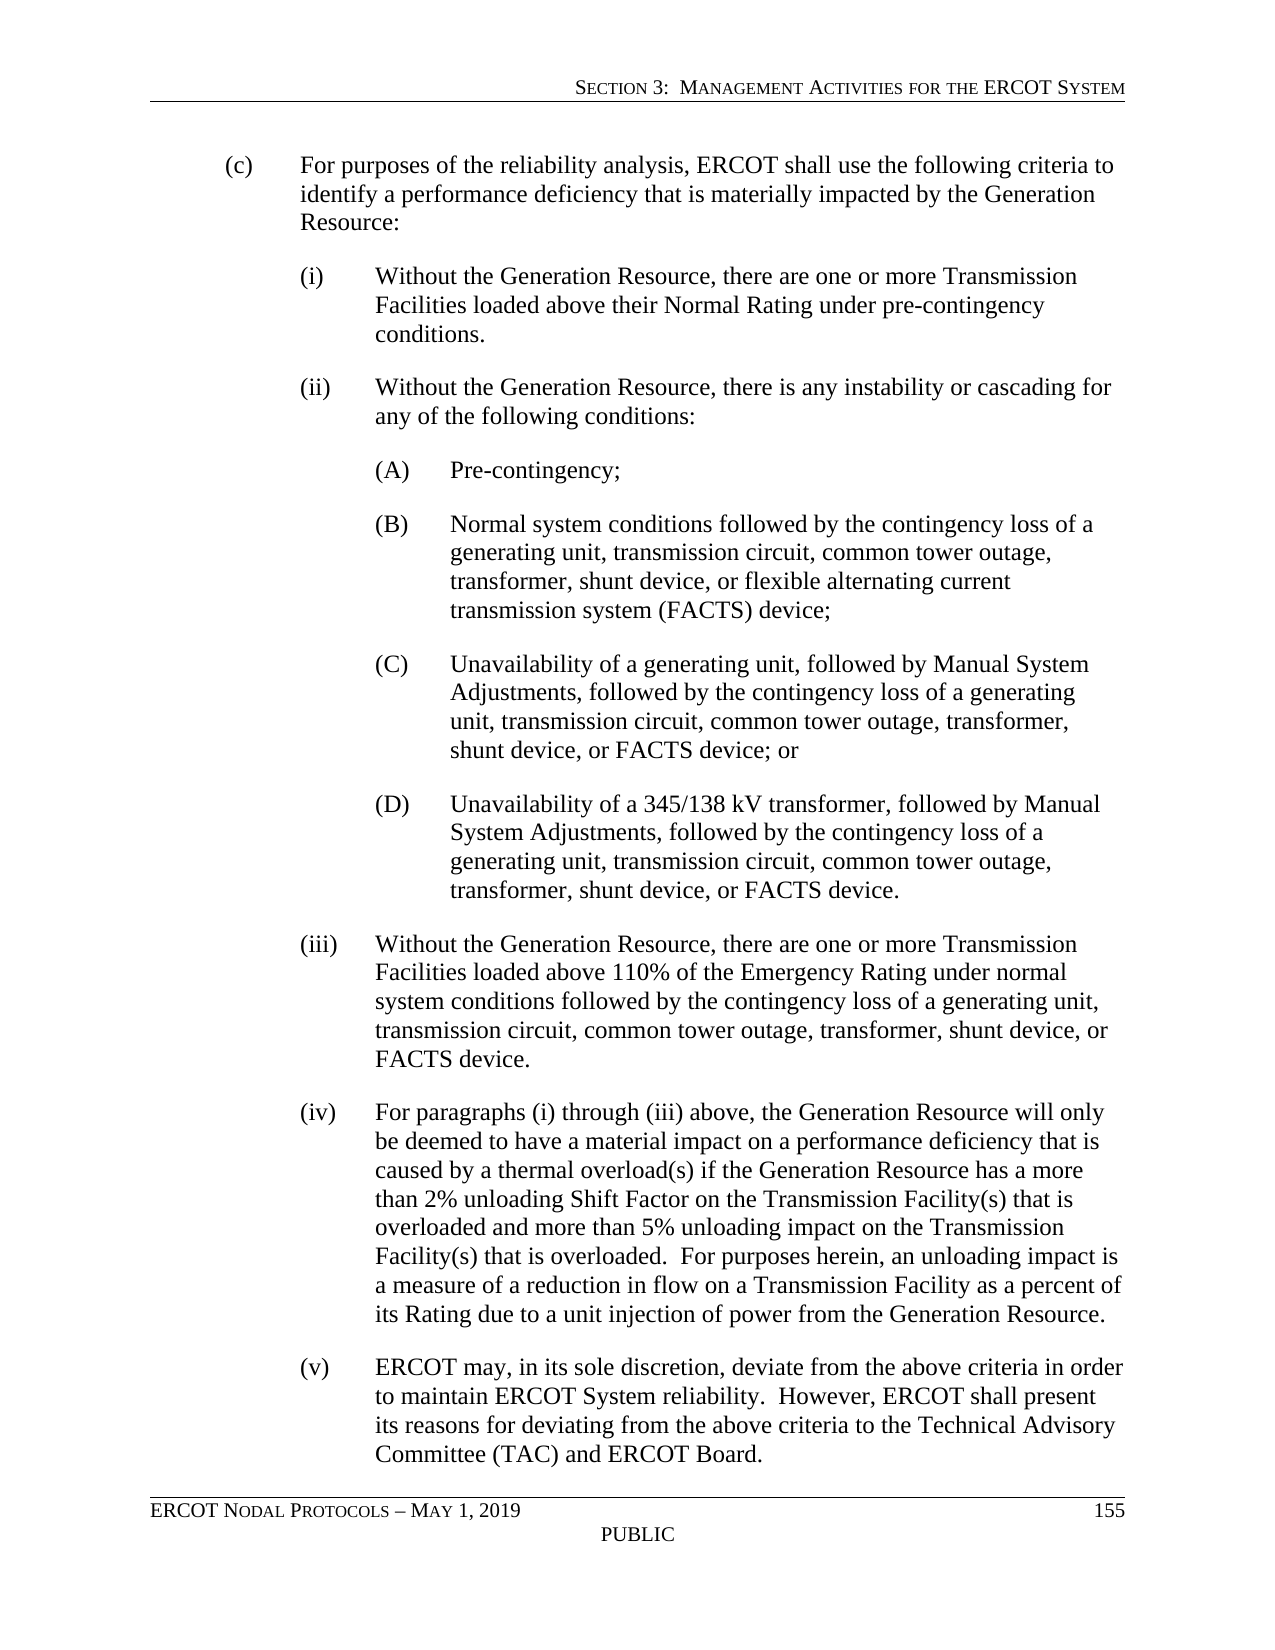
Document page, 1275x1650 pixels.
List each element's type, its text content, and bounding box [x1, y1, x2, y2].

text (A) Pre-contingency; [375, 455, 1125, 484]
text (iii) Without the Generation Resource, there are one or more Transmission Facilities loaded above 110% of the Emergency Rating under normal system conditions followed by the contingency loss of a generating unit, transmission circuit, common tower outage, transformer, shunt device, or FACTS device. [300, 929, 1125, 1072]
text (D) Unavailability of a 345/138 kV transformer, followed by Manual System Adjustments, followed by the contingency loss of a generating unit, transmission circuit, common tower outage, transformer, shunt device, or FACTS device. [375, 789, 1125, 904]
text (iv) For paragraphs (i) through (iii) above, the Generation Resource will only be deemed to have a material impact on a performance deficiency that is caused by a thermal overload(s) if the Generation Resource has a more than 2% unloading Shift Factor on the Transmission Facility(s) that is overloaded and more than 5% unloading impact on the Transmission Facility(s) that is overloaded. For purposes herein, an unloading impact is a measure of a reduction in flow on a Transmission Facility as a percent of its Rating due to a unit injection of power from the Generation Resource. [300, 1097, 1125, 1327]
text (c) For purposes of the reliability analysis, ERCOT shall use the following criteria to identify a performance deficiency that is materially impacted by the Generation Resource: [225, 150, 1125, 236]
text (i) Without the Generation Resource, there are one or more Transmission Facilities loaded above their Normal Rating under pre-contingency conditions. [300, 261, 1125, 347]
text (ii) Without the Generation Resource, there is any instability or cascading for any of the following conditions: [300, 372, 1125, 430]
text (v) ERCOT may, in its sole discretion, deviate from the above criteria in order to maintain ERCOT System reliability. However, ERCOT shall present its reasons for deviating from the above criteria to the Technical Advisory Committee (TAC) and ERCOT Board. [300, 1352, 1125, 1467]
text (C) Unavailability of a generating unit, followed by Manual System Adjustments, followed by the contingency loss of a generating unit, transmission circuit, common tower outage, transformer, shunt device, or FACTS device; or [375, 649, 1125, 764]
text (B) Normal system conditions followed by the contingency loss of a generating unit, transmission circuit, common tower outage, transformer, shunt device, or flexible alternating current transmission system (FACTS) device; [375, 509, 1125, 624]
